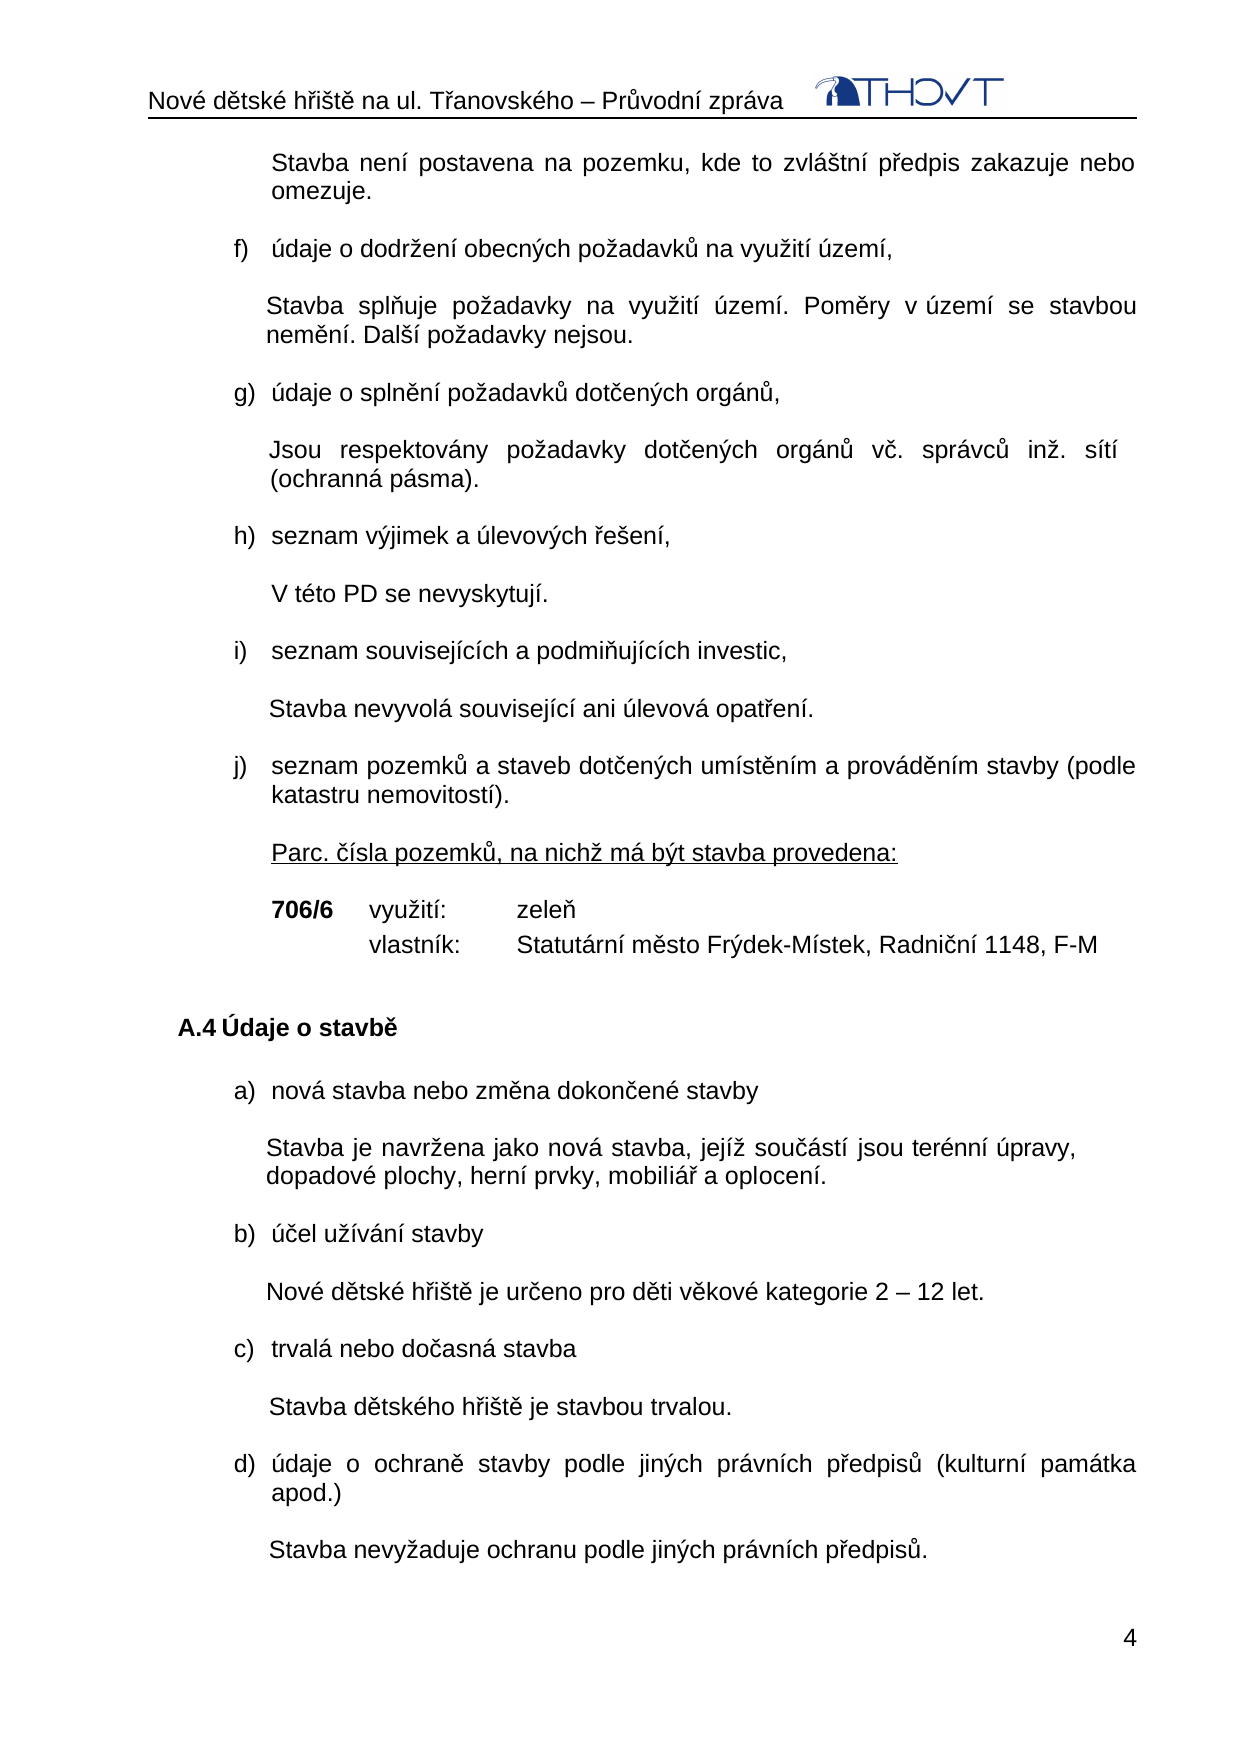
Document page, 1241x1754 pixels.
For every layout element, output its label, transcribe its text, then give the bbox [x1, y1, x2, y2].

list nová stavba nebo změna dokončené stavby [233, 1076, 1137, 1105]
picture [812, 73, 1009, 110]
text 706/6 využití: zeleň [271, 895, 1137, 924]
list seznam pozemků a staveb dotčených umístěním a prováděním stavby (podle katastru nemovitostí). [233, 751, 1137, 809]
list Stavba nevyvolá související ani úlevová opatření. [221, 694, 1137, 722]
text Parc. čísla pozemků, na nichž má být stavba provedena: [271, 837, 1137, 866]
list seznam souvisejících a podmiňujících investic, [233, 636, 1137, 665]
subtitle Údaje o stavbě [177, 1012, 1137, 1041]
list Stavba dětského hřiště je stavbou trvalou. [221, 1391, 1137, 1420]
text Stavba splňuje požadavky na využití území. Poměry v území se stavbou nemění. Další požadavky nejsou. [266, 291, 1137, 349]
text vlastník: Statutární město Frýdek-Místek, Radniční 1148, F-M [148, 930, 1137, 959]
text V této PD se nevyskytují. [271, 579, 1137, 607]
list údaje o ochraně stavby podle jiných právních předpisů (kulturní památka apod.) [233, 1449, 1137, 1506]
text Stavba je navržena jako nová stavba, jejíž součástí jsou terénní úpravy, dopadové plochy, herní prvky, mobiliář a oplocení. [266, 1134, 1077, 1190]
list údaje o dodržení obecných požadavků na využití území, [233, 234, 1137, 262]
text Nové dětské hřiště je určeno pro děti věkové kategorie 2 – 12 let. [266, 1276, 1137, 1305]
list Jsou respektovány požadavky dotčených orgánů vč. správců inž. sítí (ochranná pásma). [221, 435, 1137, 492]
list trvalá nebo dočasná stavba [233, 1334, 1137, 1363]
list seznam výjimek a úlevových řešení, [233, 521, 1137, 550]
text Stavba není postavena na pozemku, kde to zvláštní předpis zakazuje nebo omezuje. [271, 147, 1137, 205]
list účel užívání stavby [233, 1219, 1137, 1248]
list údaje o splnění požadavků dotčených orgánů, [233, 377, 1137, 406]
list Stavba nevyžaduje ochranu podle jiných právních předpisů. [221, 1535, 1137, 1564]
